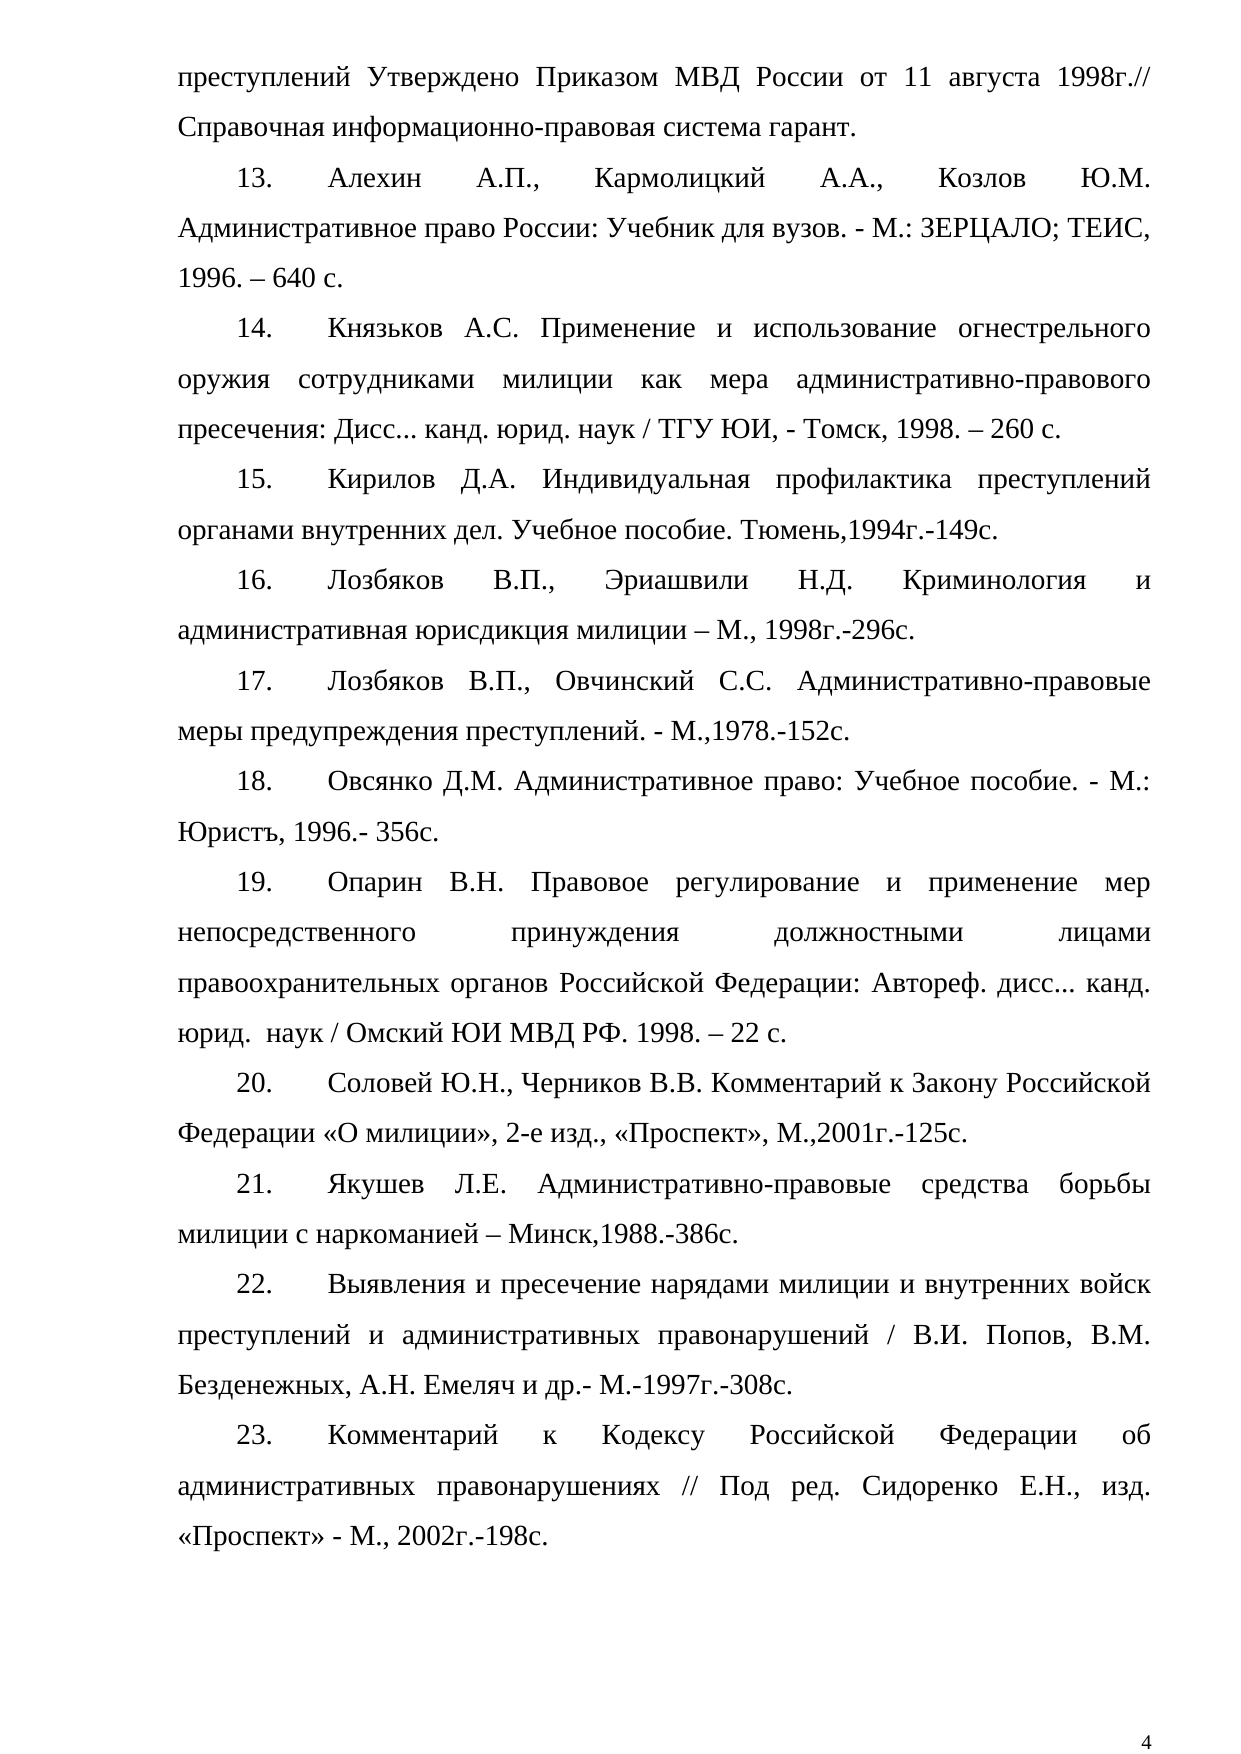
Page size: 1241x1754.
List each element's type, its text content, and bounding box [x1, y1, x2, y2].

list Кирилов Д.А. Индивидуальная профилактика преступлений органами внутренних дел. Учебное пособие. Тюмень,1994г.-149с. [177, 462, 1152, 545]
list Соловей Ю.Н., Черников В.В. Комментарий к Закону Российской Федерации «О милиции», 2-е изд., «Проспект», М.,2001г.-125с. [177, 1065, 1152, 1149]
list Овсянко Д.М. Административное право: Учебное пособие. - М.: Юристъ, 1996.- 356с. [177, 763, 1152, 847]
list Князьков А.С. Применение и использование огнестрельного оружия сотрудниками милиции как мера административно-правового пресечения: Дисс... канд. юрид. наук / ТГУ ЮИ, - Томск, 1998. – 260 с. [177, 311, 1152, 445]
list Лозбяков В.П., Овчинский С.С. Административно-правовые меры предупреждения преступлений. - М.,1978.-152с. [177, 663, 1152, 747]
list Якушев Л.Е. Административно-правовые средства борьбы милиции с наркоманией – Минск,1988.-386с. [177, 1166, 1152, 1250]
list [177, 59, 1152, 143]
list Опарин В.Н. Правовое регулирование и применение мер непосредственного принуждения должностными лицами правоохранительных органов Российской Федерации: Автореф. дисс... канд. юрид. наук / Омский ЮИ МВД РФ. 1998. – 22 с. [177, 864, 1152, 1048]
list Выявления и пресечение нарядами милиции и внутренних войск преступлений и административных правонарушений / В.И. Попов, В.М. Безденежных, А.Н. Емеляч и др.- М.-1997г.-308с. [177, 1267, 1152, 1401]
list Комментарий к Кодексу Российской Федерации об административных правонарушениях // Под ред. Сидоренко Е.Н., изд. «Проспект» - М., 2002г.-198с. [177, 1417, 1152, 1552]
list Лозбяков В.П., Эриашвили Н.Д. Криминология и административная юрисдикция милиции – М., 1998г.-296с. [177, 562, 1152, 646]
list Алехин А.П., Кармолицкий А.А., Козлов Ю.М. Административное право России: Учебник для вузов. - М.: ЗЕРЦАЛО; ТЕИС, 1996. – 640 с. [177, 160, 1152, 294]
